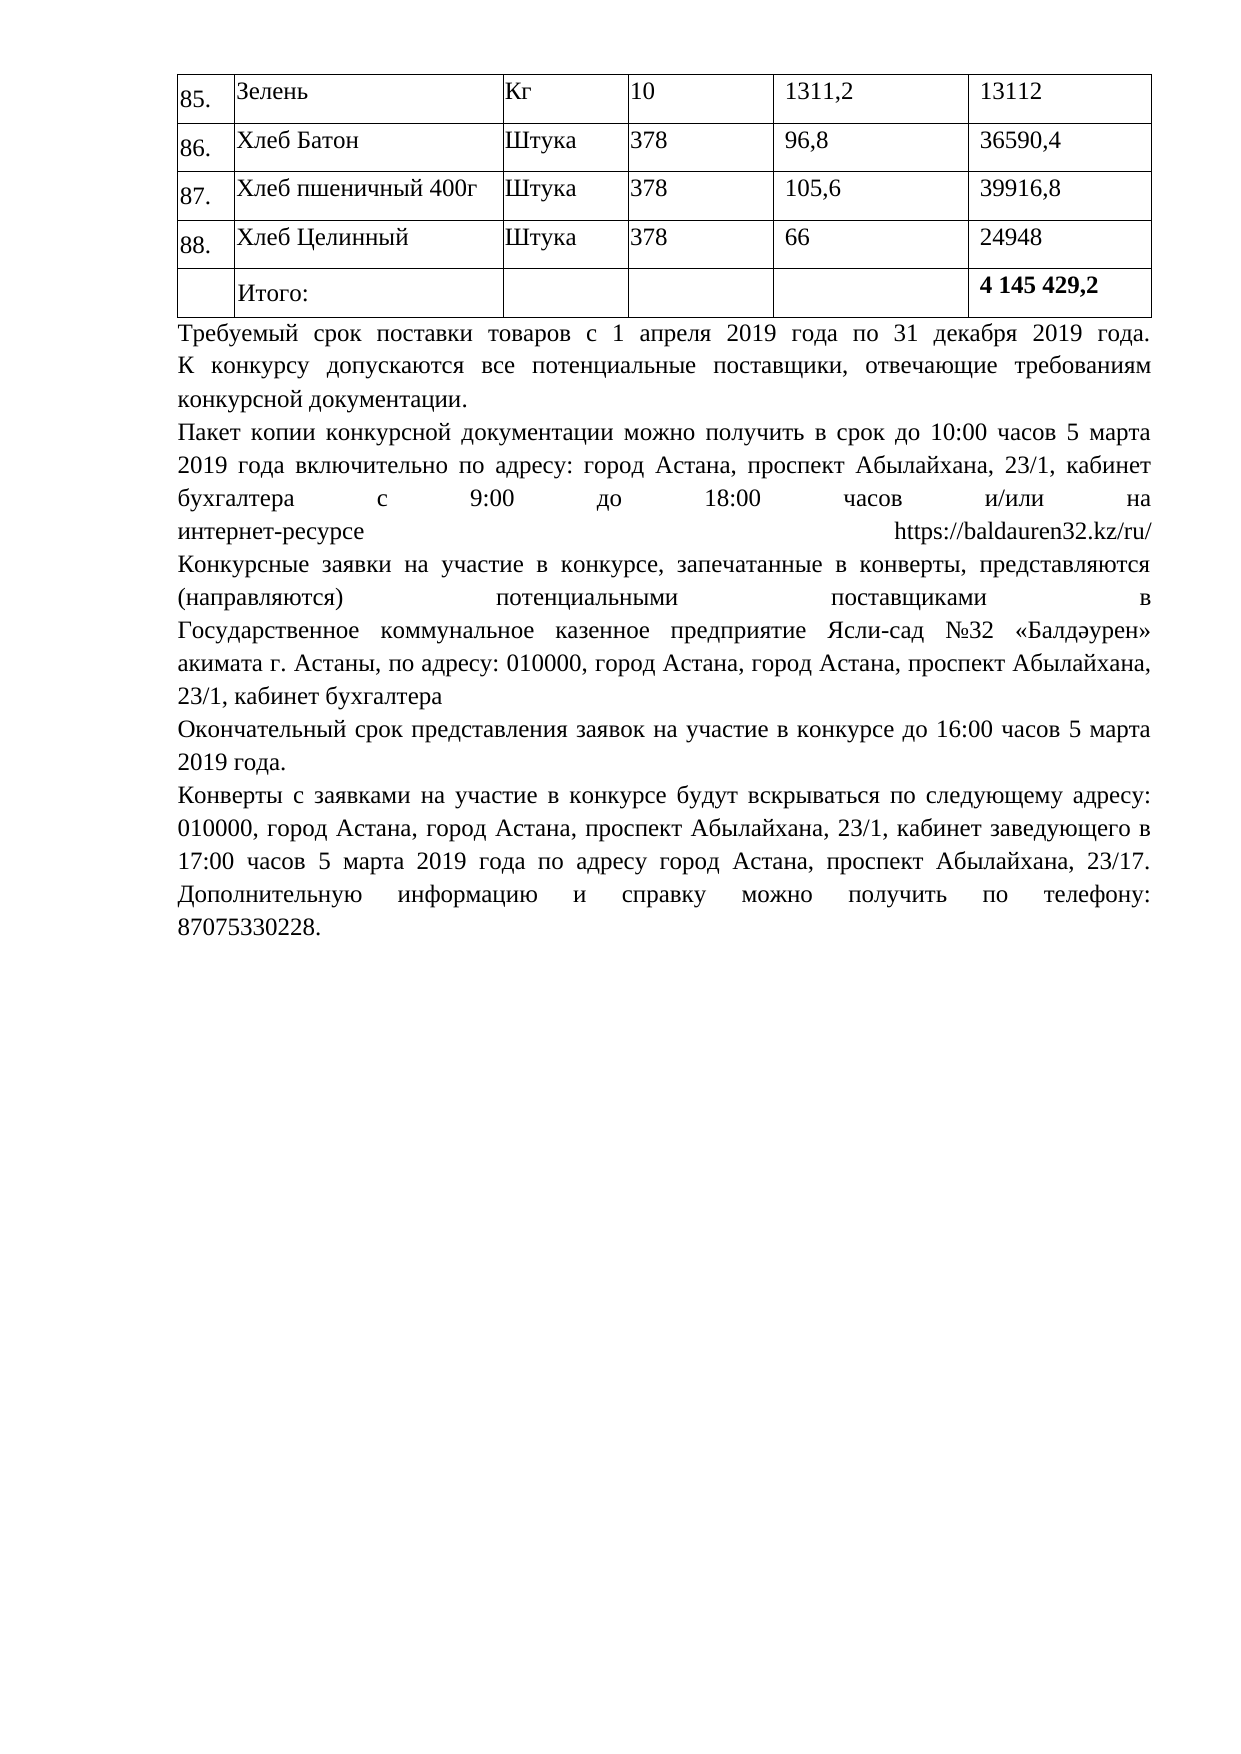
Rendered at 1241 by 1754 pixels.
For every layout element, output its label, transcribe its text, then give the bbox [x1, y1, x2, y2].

text Пакет копии конкурсной документации можно получить в срок до 10:00 часов 5 марта 2019 года включительно по адресу: город Астана, проспект Абылайхана, 23/1, кабинет бухгалтера с 9:00 до 18:00 часов и/или на интернет-ресурсе https://baldauren32.kz/ru/ Конкурсные заявки на участие в конкурсе, запечатанные в конверты, представляются (направляются) потенциальными поставщиками в Государственное коммунальное казенное предприятие Ясли-сад №32 «Балдәурен» акимата г. Астаны, по адресу: 010000, город Астана, город Астана, проспект Абылайхана, 23/1, кабинет бухгалтера [177, 417, 1152, 709]
table_cell Кг [504, 75, 628, 122]
table_cell 96,8 [774, 124, 968, 171]
table_cell Зелень [235, 75, 503, 122]
table_cell Штука [504, 221, 628, 268]
table_cell 24948 [969, 221, 1151, 268]
table_cell 378 [629, 172, 773, 219]
table_cell 378 [629, 221, 773, 268]
table_cell 88. [178, 221, 234, 268]
table_cell 85. [178, 75, 234, 122]
table_cell [774, 269, 968, 317]
table_cell [178, 269, 234, 317]
table_cell 87. [178, 172, 234, 219]
table_cell 86. [178, 124, 234, 171]
text Окончательный срок представления заявок на участие в конкурсе до 16:00 часов 5 марта 2019 года. [177, 714, 1152, 776]
text Конверты с заявками на участие в конкурсе будут вскрываться по следующему адресу: 010000, город Астана, город Астана, проспект Абылайхана, 23/1, кабинет заведующего в 17:00 часов 5 марта 2019 года по адресу город Астана, проспект Абылайхана, 23/17. Дополнительную информацию и справку можно получить по телефону: 87075330228. [177, 780, 1152, 941]
table_cell 66 [774, 221, 968, 268]
table_cell 1311,2 [774, 75, 968, 122]
table_cell 378 [629, 124, 773, 171]
table_cell 36590,4 [969, 124, 1151, 171]
table_cell 13112 [969, 75, 1151, 122]
table_cell 10 [629, 75, 773, 122]
table_cell Штука [504, 124, 628, 171]
table_cell 39916,8 [969, 172, 1151, 219]
table_cell Хлеб пшеничный 400г [235, 172, 503, 219]
table_cell Хлеб Батон [235, 124, 503, 171]
table_cell Штука [504, 172, 628, 219]
table_cell [629, 269, 773, 317]
table_cell Хлеб Целинный [235, 221, 503, 268]
table_cell 105,6 [774, 172, 968, 219]
text Требуемый срок поставки товаров с 1 апреля 2019 года по 31 декабря 2019 года. К конкурсу допускаются все потенциальные поставщики, отвечающие требованиям конкурсной документации. [177, 318, 1152, 412]
table_cell Итого: [235, 269, 503, 317]
table_cell 4 145 429,2 [969, 269, 1151, 317]
table_cell [504, 269, 628, 317]
